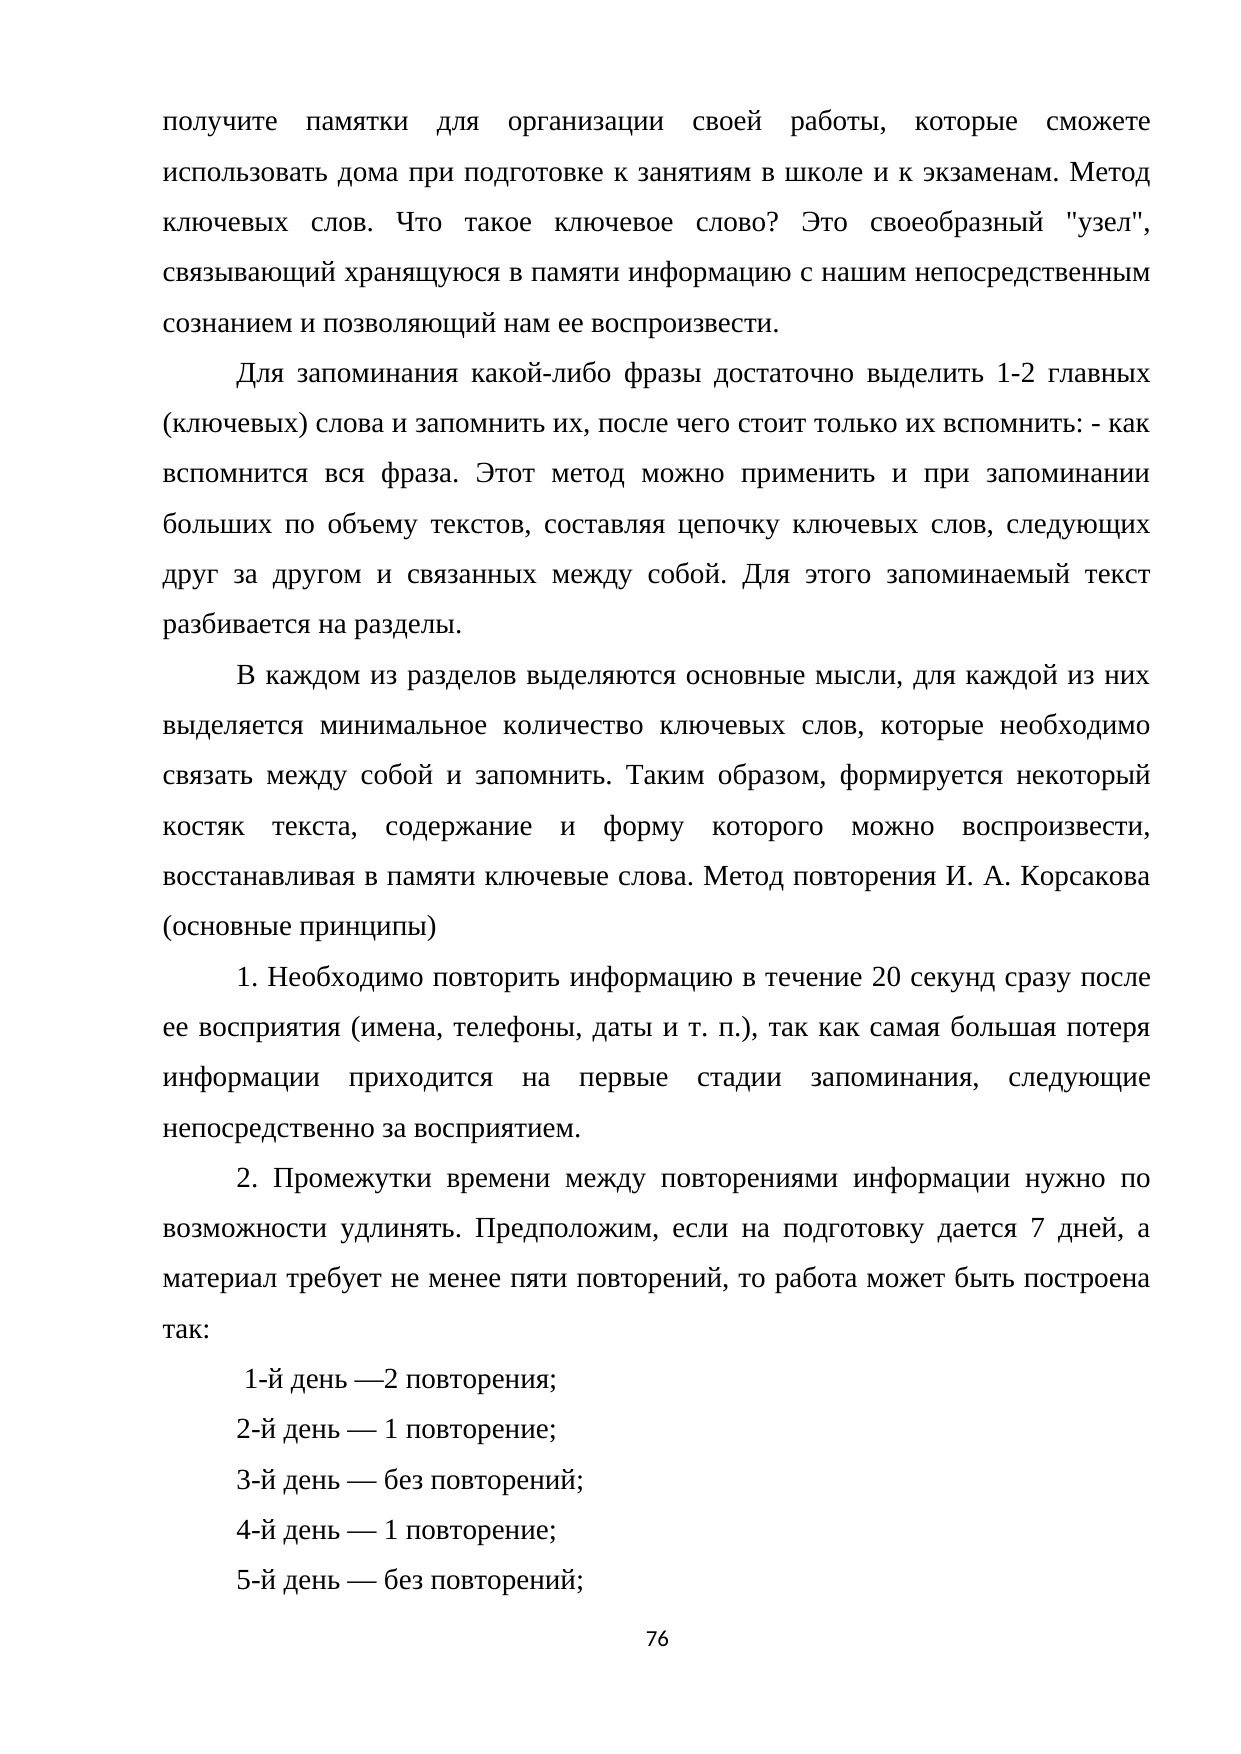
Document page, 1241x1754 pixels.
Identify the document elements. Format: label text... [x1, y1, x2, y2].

text 4-й день — 1 повторение; [162, 1512, 1152, 1546]
text 1-й день —2 повторения; [162, 1361, 1152, 1395]
text В каждом из разделов выделяются основные мысли, для каждой из них выделяется минимальное количество ключевых слов, которые необходимо связать между собой и запомнить. Таким образом, формируется некоторый костяк текста, содержание и форму которого можно воспроизвести, восстанавливая в памяти ключевые слова. Метод повторения И. А. Корсакова (основные принципы) [162, 657, 1152, 942]
text 1. Необходимо повторить информацию в течение 20 секунд сразу после ее восприятия (имена, телефоны, даты и т. п.), так как самая большая потеря информации приходится на первые стадии запоминания, следующие непосредственно за восприятием. [162, 959, 1152, 1143]
text Для запоминания какой-либо фразы достаточно выделить 1-2 главных (ключевых) слова и запомнить их, после чего стоит только их вспомнить: - как вспомнится вся фраза. Этот метод можно применить и при запоминании больших по объему текстов, составляя цепочку ключевых слов, следующих друг за другом и связанных между собой. Для этого запоминаемый текст разбивается на разделы. [162, 355, 1152, 640]
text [162, 103, 1152, 338]
text 5-й день — без повторений; [162, 1562, 1152, 1596]
text 2-й день — 1 повторение; [162, 1412, 1152, 1445]
text 3-й день — без повторений; [162, 1462, 1152, 1495]
text 2. Промежутки времени между повторениями информации нужно по возможности удлинять. Предположим, если на подготовку дается 7 дней, а материал требует не менее пяти повторений, то работа может быть построена так: [162, 1160, 1152, 1344]
